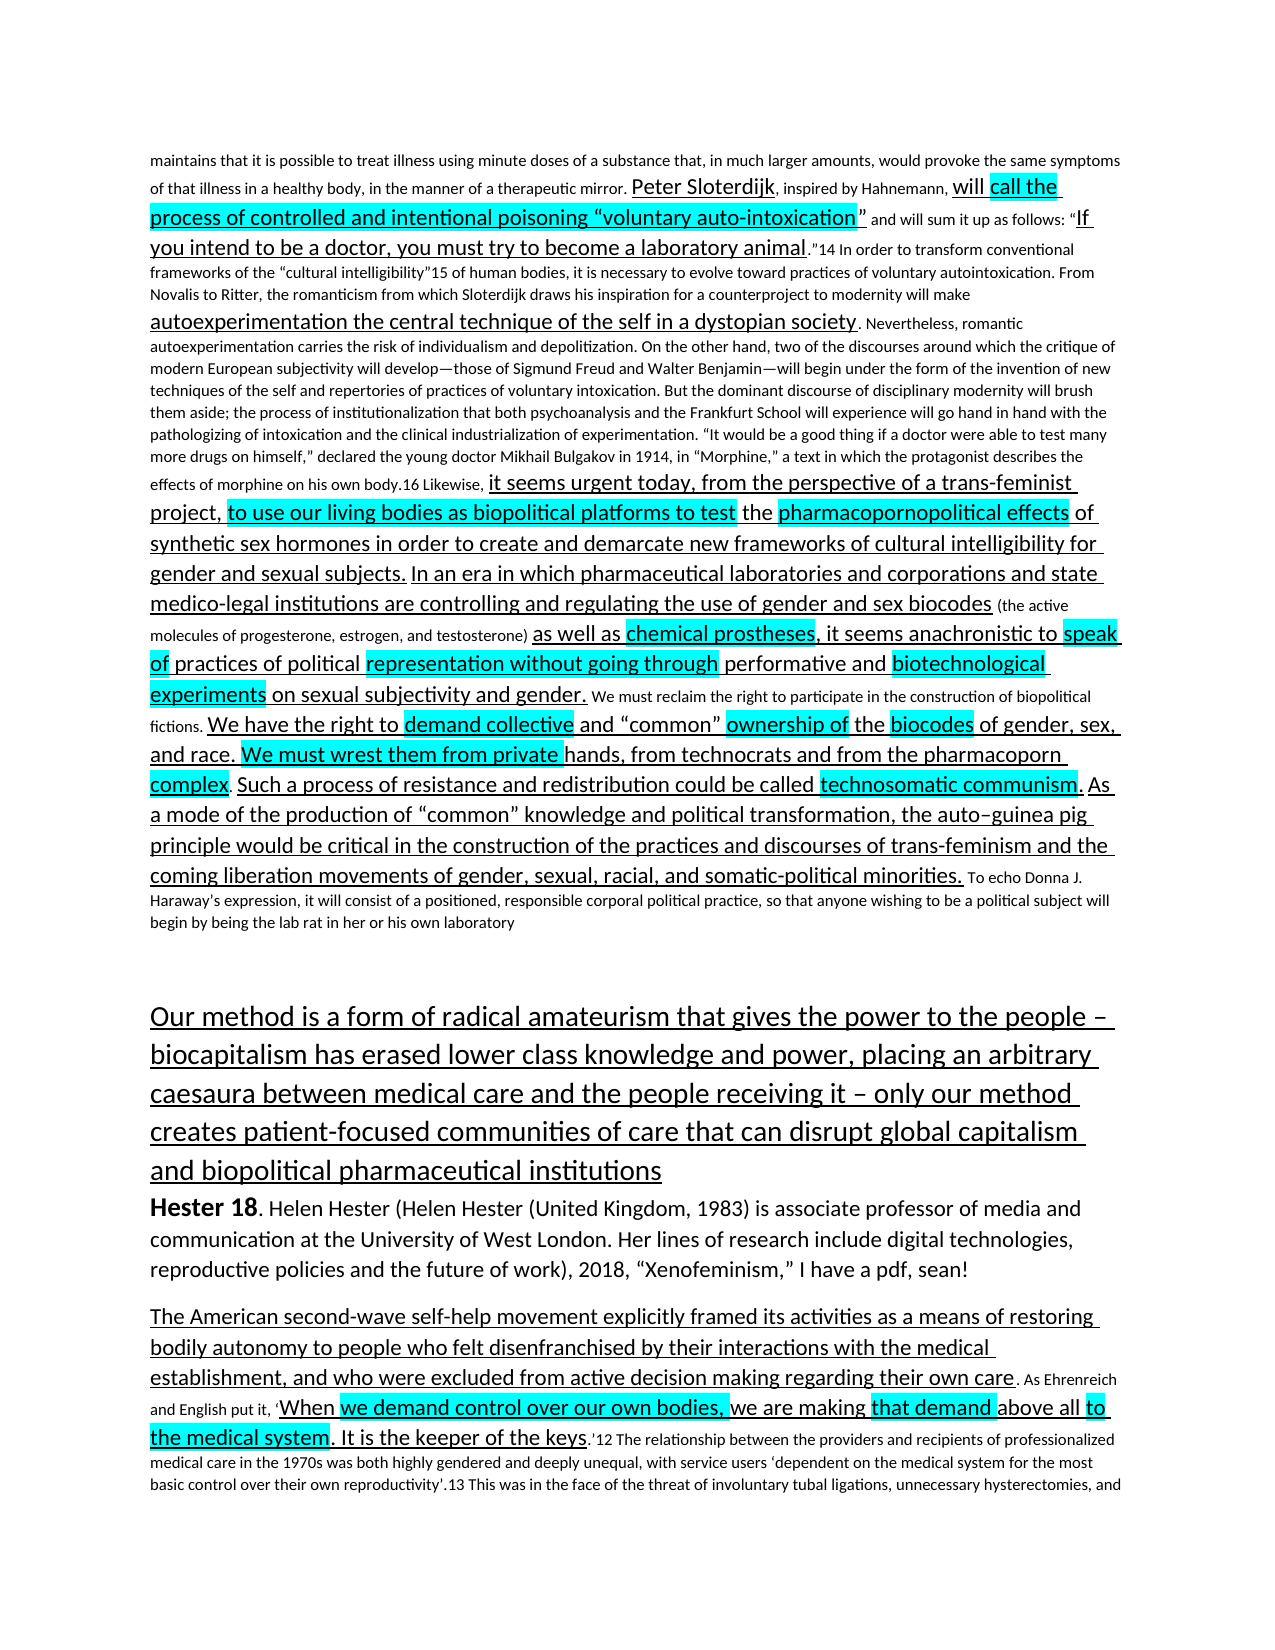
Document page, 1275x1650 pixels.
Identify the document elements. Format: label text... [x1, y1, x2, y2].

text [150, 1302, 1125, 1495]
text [150, 150, 1125, 933]
subtitle Our method is a form of radical amateurism that gives the power to the people – biocapitalism has erased lower class knowledge and power, placing an arbitrary caesaura between medical care and the people receiving it – only our method creates patient-focused communities of care that can disrupt global capitalism and biopolitical pharmaceutical institutions [150, 998, 1125, 1187]
text Hester 18. Helen Hester (Helen Hester (United Kingdom, 1983) is associate professor of media and communication at the University of West London. Her lines of research include digital technologies, reproductive policies and the future of work), 2018, “Xenofeminism,” I have a pdf, sean! [150, 1190, 1125, 1283]
